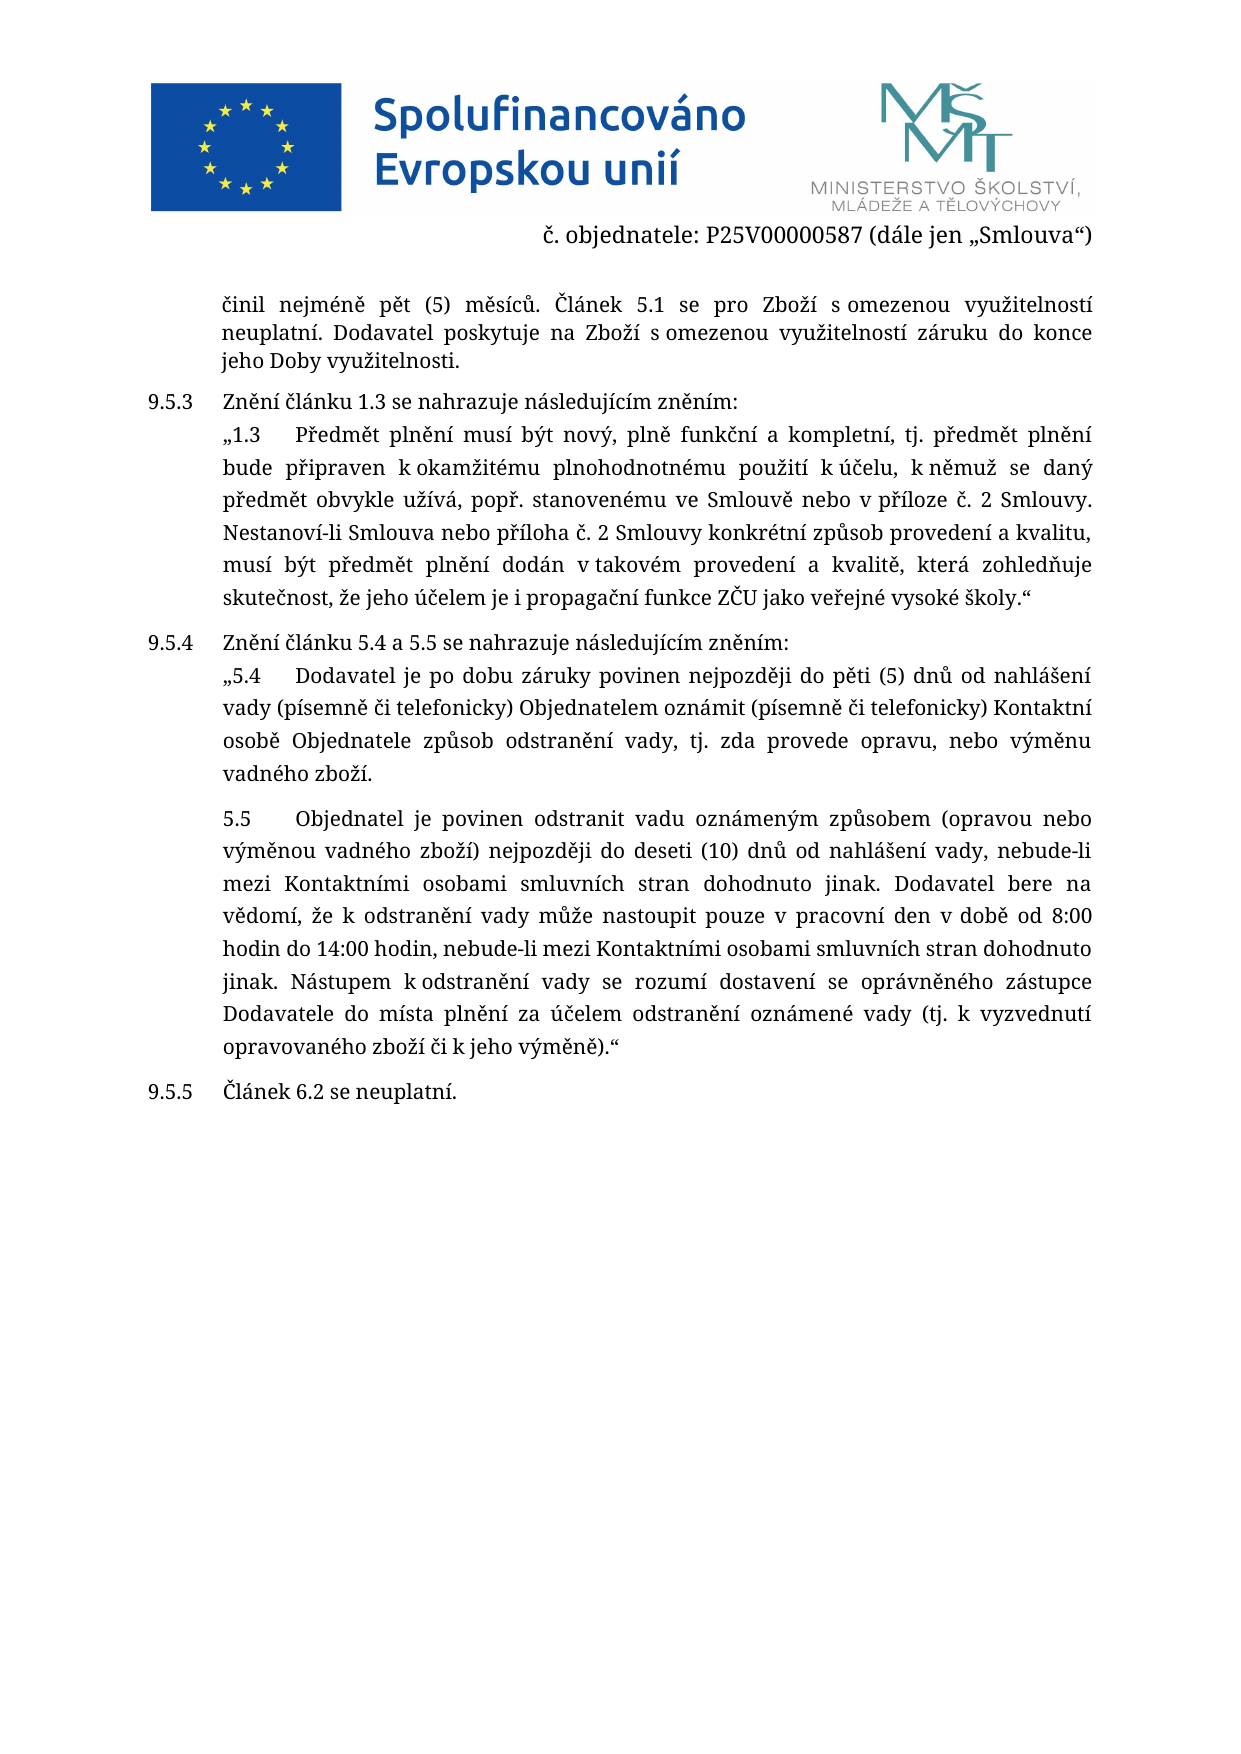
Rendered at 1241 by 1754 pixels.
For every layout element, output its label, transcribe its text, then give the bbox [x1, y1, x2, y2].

list „5.4 Dodavatel je po dobu záruky povinen nejpozději do pěti (5) dnů od nahlášení vady (písemně či telefonicky) Objednatelem oznámit (písemně či telefonicky) Kontaktní osobě Objednatele způsob odstranění vady, tj. zda provede opravu, nebo výměnu vadného zboží. [223, 661, 1093, 787]
list Znění článku 5.4 a 5.5 se nahrazuje následujícím zněním: [148, 628, 1093, 657]
list 5.5 Objednatel je povinen odstranit vadu oznámeným způsobem (opravou nebo výměnou vadného zboží) nejpozději do deseti (10) dnů od nahlášení vady, nebude-li mezi Kontaktními osobami smluvních stran dohodnuto jinak. Dodavatel bere na vědomí, že k odstranění vady může nastoupit pouze v pracovní den v době od 8:00 hodin do 14:00 hodin, nebude-li mezi Kontaktními osobami smluvních stran dohodnuto jinak. Nástupem k odstranění vady se rozumí dostavení se oprávněného zástupce Dodavatele do místa plnění za účelem odstranění oznámené vady (tj. k vyzvednutí opravovaného zboží či k jeho výměně).“ [223, 804, 1093, 1060]
picture [147, 80, 1093, 215]
list Článek 6.2 se neuplatní. [148, 1077, 1093, 1106]
list Znění článku 1.3 se nahrazuje následujícím zněním: [148, 387, 1093, 416]
list „1.3 Předmět plnění musí být nový, plně funkční a kompletní, tj. předmět plnění bude připraven k okamžitému plnohodnotnému použití k účelu, k němuž se daný předmět obvykle užívá, popř. stanovenému ve Smlouvě nebo v příloze č. 2 Smlouvy. Nestanoví-li Smlouva nebo příloha č. 2 Smlouvy konkrétní způsob provedení a kvalitu, musí být předmět plnění dodán v takovém provedení a kvalitě, která zohledňuje skutečnost, že jeho účelem je i propagační funkce ZČU jako veřejné vysoké školy.“ [223, 420, 1093, 612]
